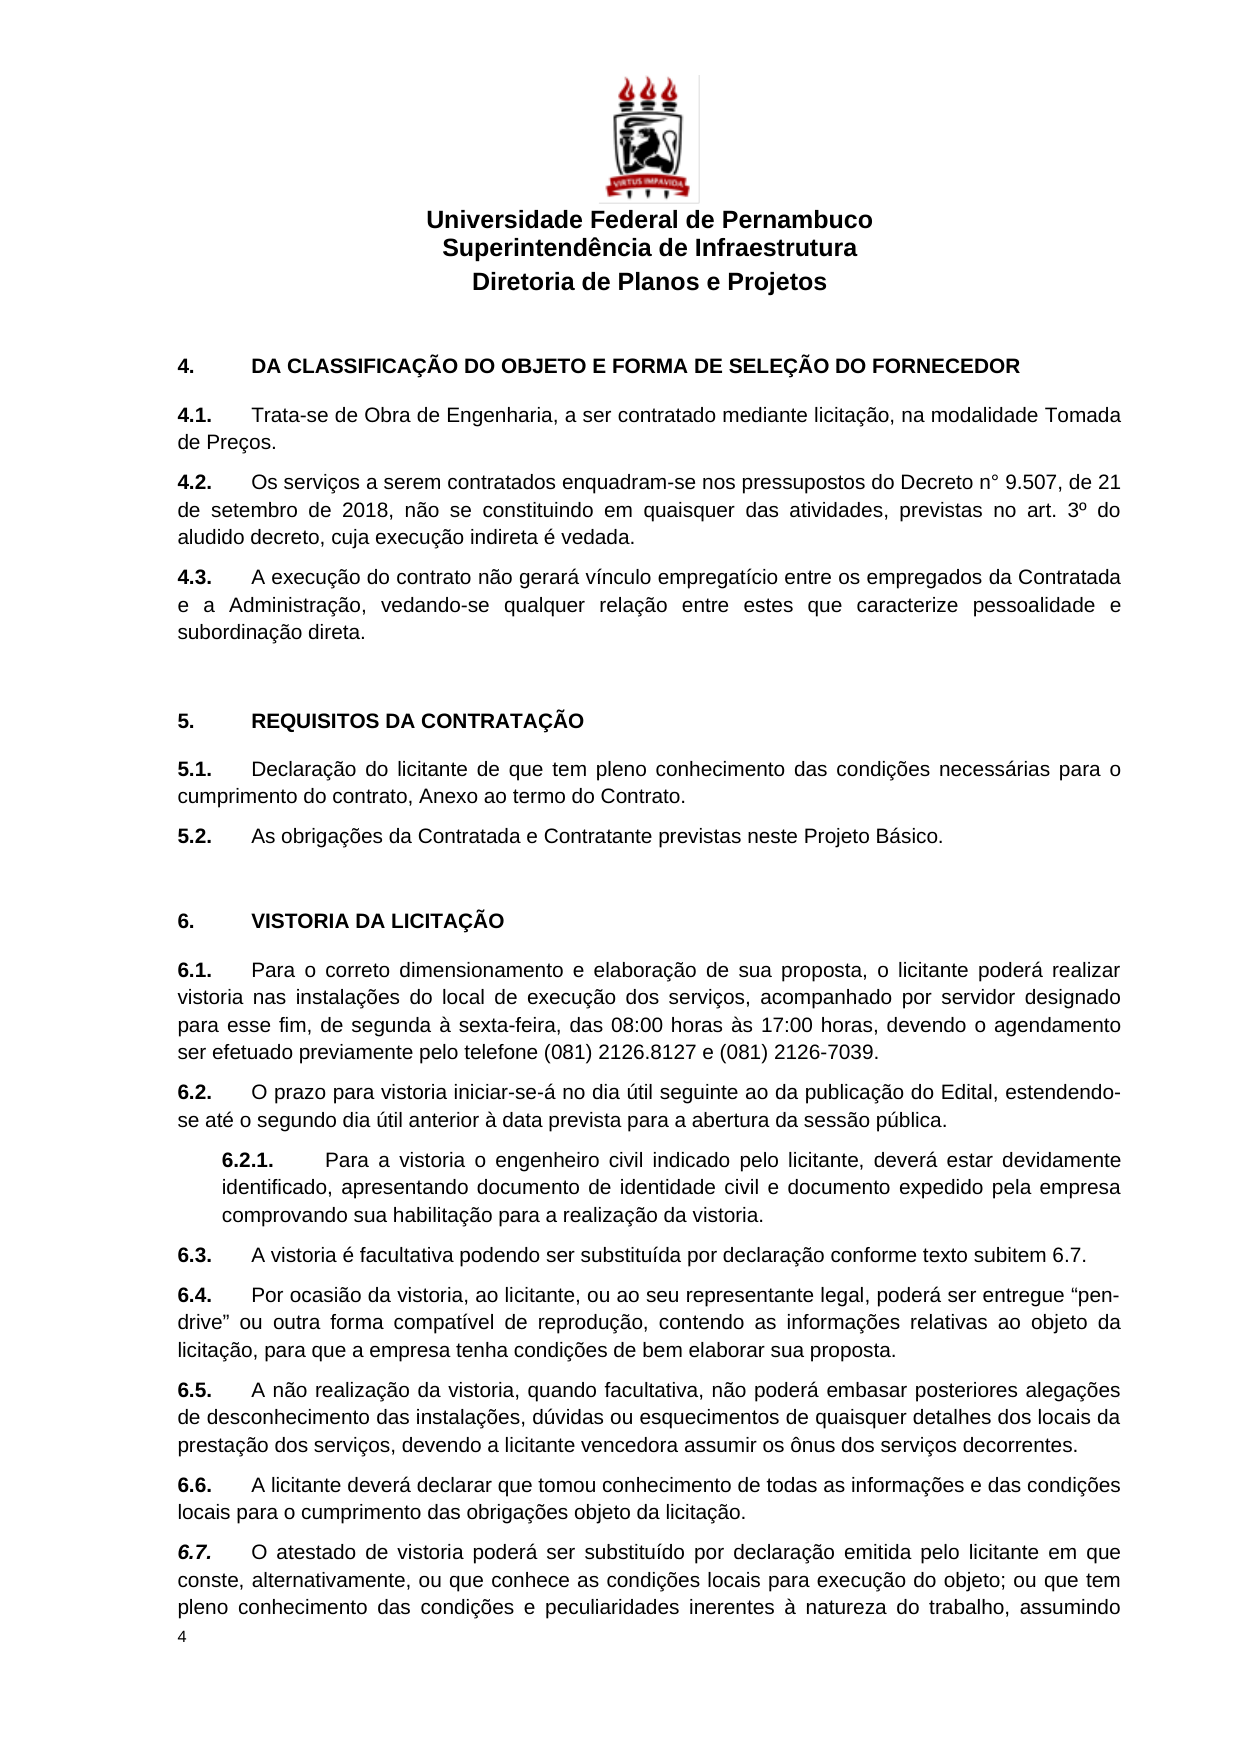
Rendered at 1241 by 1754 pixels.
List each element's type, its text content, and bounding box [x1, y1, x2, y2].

text Para a vistoria o engenheiro civil indicado pelo licitante, deverá estar devidamente identificado, apresentando documento de identidade civil e documento expedido pela empresa comprovando sua habilitação para a realização da vistoria. [222, 1147, 1122, 1226]
text REQUISITOS DA CONTRATAÇÃO [177, 708, 1122, 732]
text O prazo para vistoria iniciar-se-á no dia útil seguinte ao da publicação do Edital, estendendo-se até o segundo dia útil anterior à data prevista para a abertura da sessão pública. [177, 1080, 1122, 1131]
text VISTORIA DA LICITAÇÃO [177, 909, 1122, 933]
text Os serviços a serem contratados enquadram-se nos pressupostos do Decreto n° 9.507, de 21 de setembro de 2018, não se constituindo em quaisquer das atividades, previstas no art. 3º do aludido decreto, cuja execução indireta é vedada. [177, 470, 1122, 549]
text A licitante deverá declarar que tomou conhecimento de todas as informações e das condições locais para o cumprimento das obrigações objeto da licitação. [177, 1472, 1122, 1524]
text Declaração do licitante de que tem pleno conhecimento das condições necessárias para o cumprimento do contrato, Anexo ao termo do Contrato. [177, 757, 1122, 808]
text Por ocasião da vistoria, ao licitante, ou ao seu representante legal, poderá ser entregue “pen-drive” ou outra forma compatível de reprodução, contendo as informações relativas ao objeto da licitação, para que a empresa tenha condições de bem elaborar sua proposta. [177, 1282, 1122, 1361]
text DA CLASSIFICAÇÃO DO OBJETO E FORMA DE SELEÇÃO DO FORNECEDOR [177, 354, 1122, 378]
text A execução do contrato não gerará vínculo empregatício entre os empregados da Contratada e a Administração, vedando-se qualquer relação entre estes que caracterize pessoalidade e subordinação direta. [177, 565, 1122, 644]
text Trata-se de Obra de Engenharia, a ser contratado mediante licitação, na modalidade Tomada de Preços. [177, 403, 1122, 454]
text Para o correto dimensionamento e elaboração de sua proposta, o licitante poderá realizar vistoria nas instalações do local de execução dos serviços, acompanhado por servidor designado para esse fim, de segunda à sexta-feira, das 08:00 horas às 17:00 horas, devendo o agendamento ser efetuado previamente pelo telefone (081) 2126.8127 e (081) 2126-7039. [177, 957, 1122, 1064]
text A não realização da vistoria, quando facultativa, não poderá embasar posteriores alegações de desconhecimento das instalações, dúvidas ou esquecimentos de quaisquer detalhes dos locais da prestação dos serviços, devendo a licitante vencedora assumir os ônus dos serviços decorrentes. [177, 1377, 1122, 1456]
picture [598, 75, 701, 205]
text A vistoria é facultativa podendo ser substituída por declaração conforme texto subitem 6.7. [177, 1242, 1122, 1266]
text As obrigações da Contratada e Contratante previstas neste Projeto Básico. [177, 824, 1122, 848]
